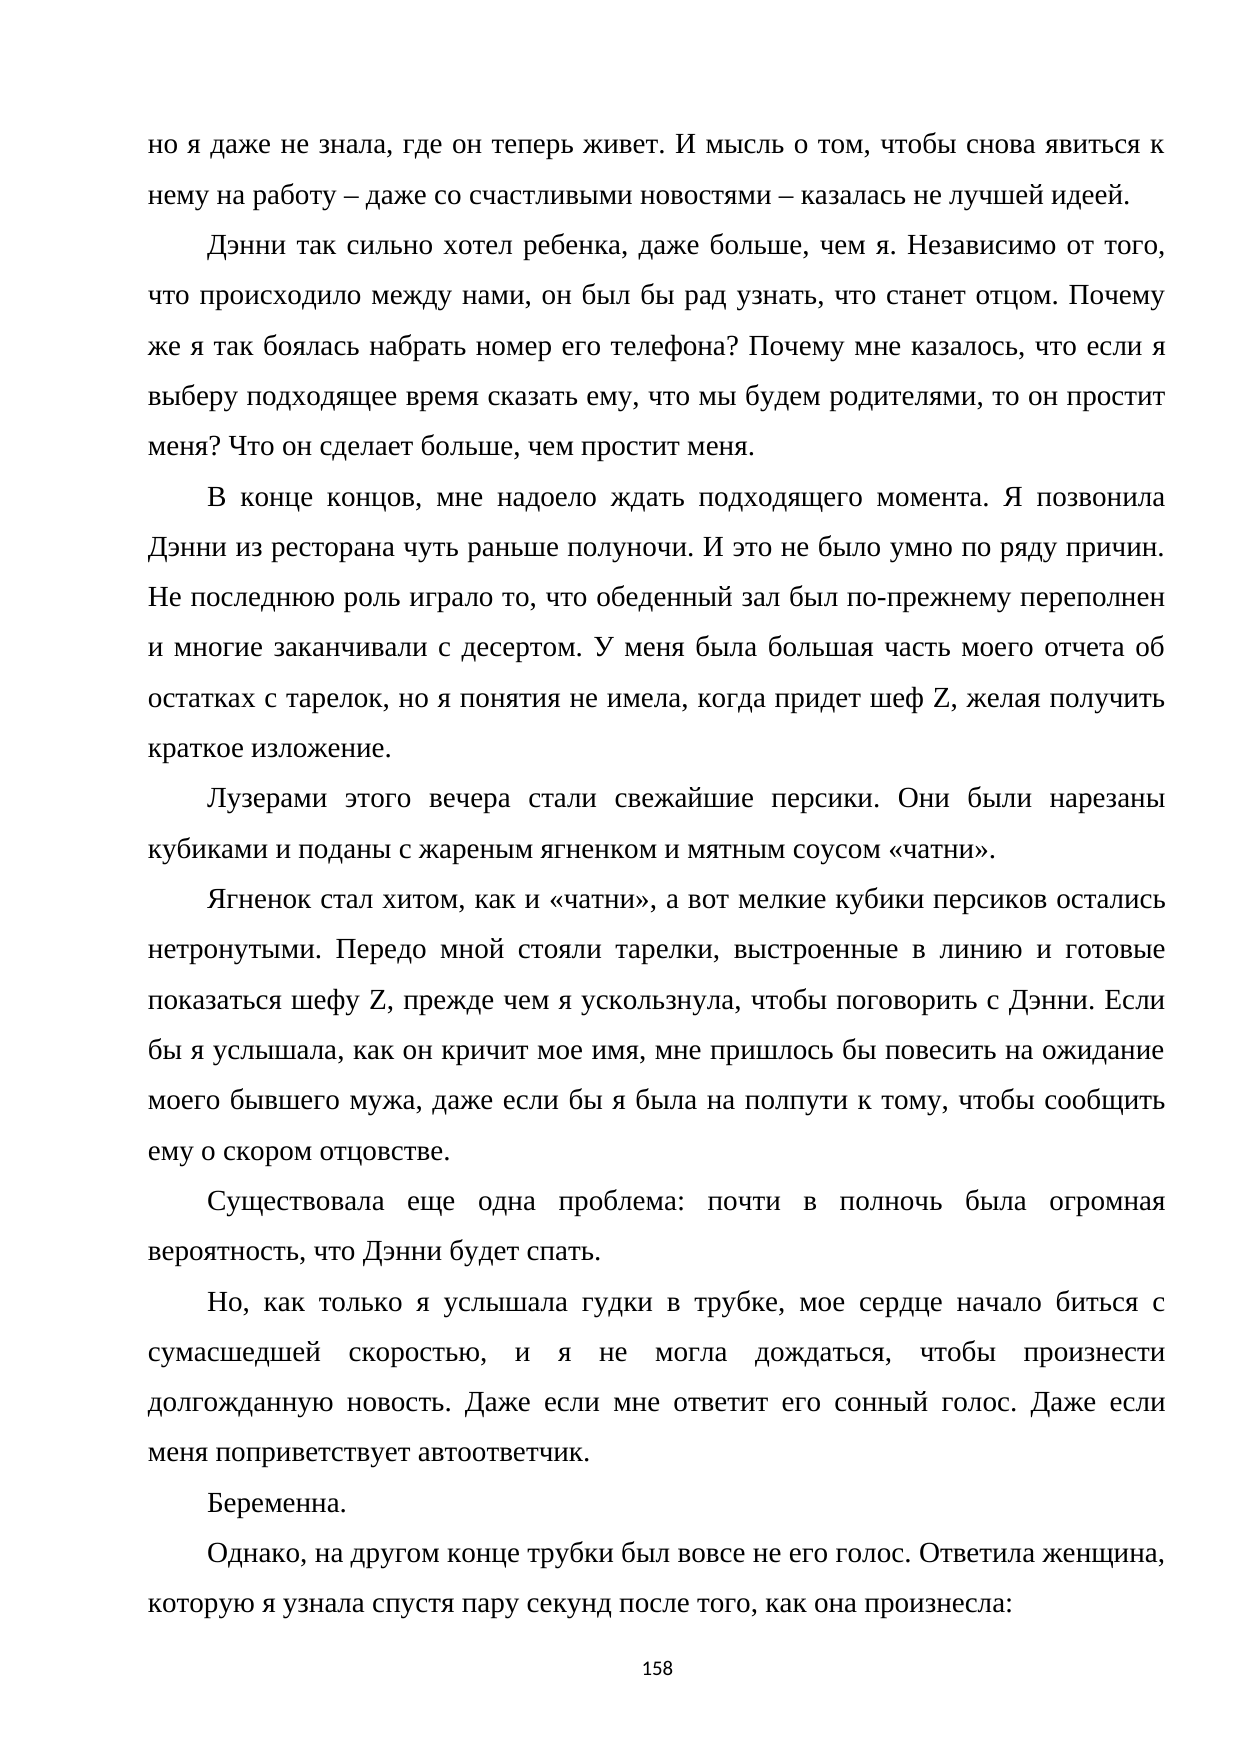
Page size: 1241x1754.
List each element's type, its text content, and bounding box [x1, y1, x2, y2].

text Беременна. [148, 1485, 1167, 1518]
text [148, 126, 1167, 210]
text Дэнни так сильно хотел ребенка, даже больше, чем я. Независимо от того, что происходило между нами, он был бы рад узнать, что станет отцом. Почему же я так боялась набрать номер его телефона? Почему мне казалось, что если я выберу подходящее время сказать ему, что мы будем родителями, то он простит меня? Что он сделает больше, чем простит меня. [148, 227, 1167, 462]
text В конце концов, мне надоело ждать подходящего момента. Я позвонила Дэнни из ресторана чуть раньше полуночи. И это не было умно по ряду причин. Не последнюю роль играло то, что обеденный зал был по-прежнему переполнен и многие заканчивали с десертом. У меня была большая часть моего отчета об остатках с тарелок, но я понятия не имела, когда придет шеф Z, желая получить краткое изложение. [148, 479, 1167, 764]
text Но, как только я услышала гудки в трубке, мое сердце начало биться с сумасшедшей скоростью, и я не могла дождаться, чтобы произнести долгожданную новость. Даже если мне ответит его сонный голос. Даже если меня поприветствует автоответчик. [148, 1284, 1167, 1468]
text Существовала еще одна проблема: почти в полночь была огромная вероятность, что Дэнни будет спать. [148, 1183, 1167, 1267]
text Ягненок стал хитом, как и «чатни», а вот мелкие кубики персиков остались нетронутыми. Передо мной стояли тарелки, выстроенные в линию и готовые показаться шефу Z, прежде чем я ускользнула, чтобы поговорить с Дэнни. Если бы я услышала, как он кричит мое имя, мне пришлось бы повесить на ожидание моего бывшего мужа, даже если бы я была на полпути к тому, чтобы сообщить ему о скором отцовстве. [148, 881, 1167, 1166]
text Лузерами этого вечера стали свежайшие персики. Они были нарезаны кубиками и поданы с жареным ягненком и мятным соусом «чатни». [148, 781, 1167, 864]
text Однако, на другом конце трубки был вовсе не его голос. Ответила женщина, которую я узнала спустя пару секунд после того, как она произнесла: [148, 1535, 1167, 1619]
